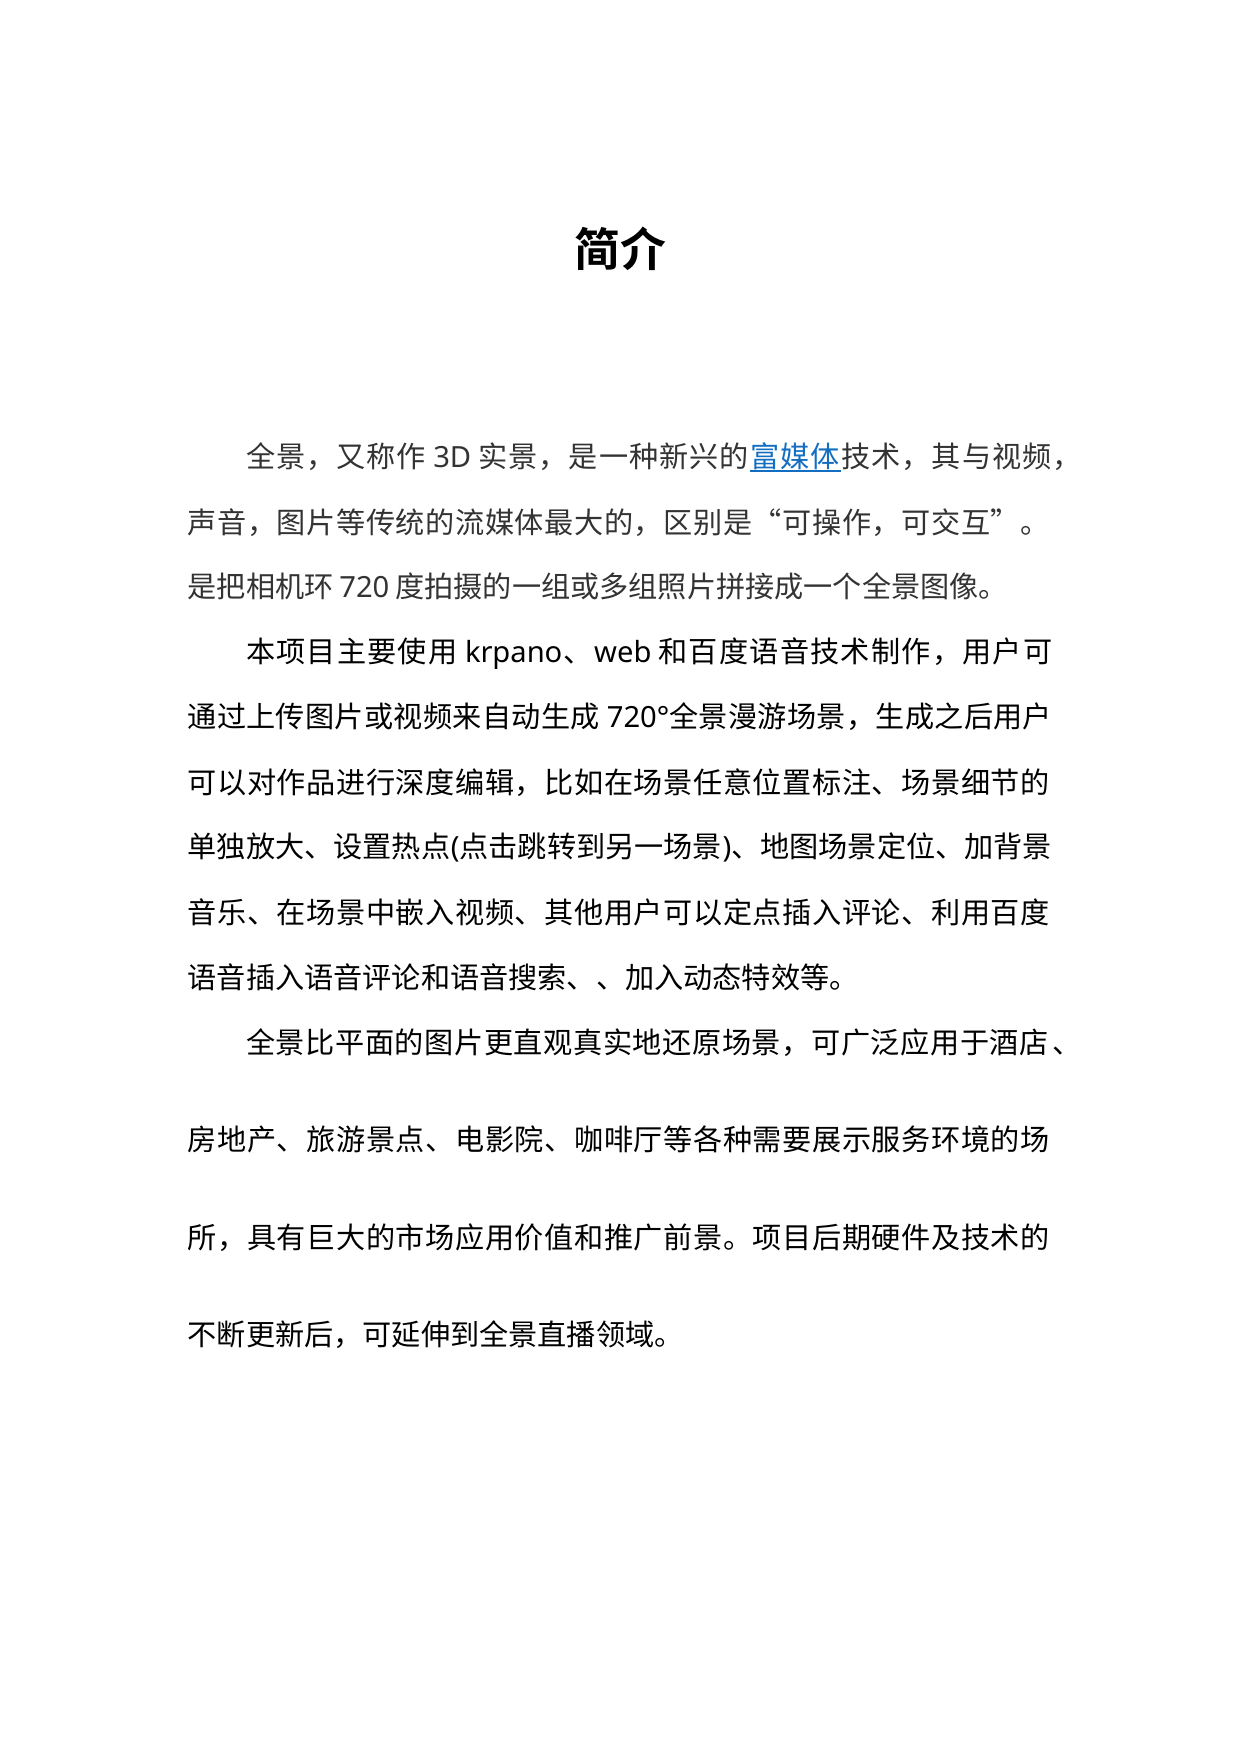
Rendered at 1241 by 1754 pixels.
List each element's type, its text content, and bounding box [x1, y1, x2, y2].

text 本项目主要使用krpano、web和百度语音技术制作，用户可通过上传图片或视频来自动生成720°全景漫游场景，生成之后用户可以对作品进行深度编辑，比如在场景任意位置标注、场景细节的单独放大、设置热点(点击跳转到另一场景)、地图场景定位、加背景音乐、在场景中嵌入视频、其他用户可以定点插入评论、利用百度语音插入语音评论和语音搜索、、加入动态特效等。 [187, 618, 1053, 1008]
subtitle 简介 [187, 197, 1053, 295]
text 全景比平面的图片更直观真实地还原场景，可广泛应用于酒店、房地产、旅游景点、电影院、咖啡厅等各种需要展示服务环境的场所，具有巨大的市场应用价值和推广前景。项目后期硬件及技术的不断更新后，可延伸到全景直播领域。 [187, 1008, 1053, 1365]
text 全景，又称作3D实景，是一种新兴的富媒体技术，其与视频，声音，图片等传统的流媒体最大的，区别是“可操作，可交互”。 是把相机环720度拍摄的一组或多组照片拼接成一个全景图像。 [187, 423, 1053, 618]
